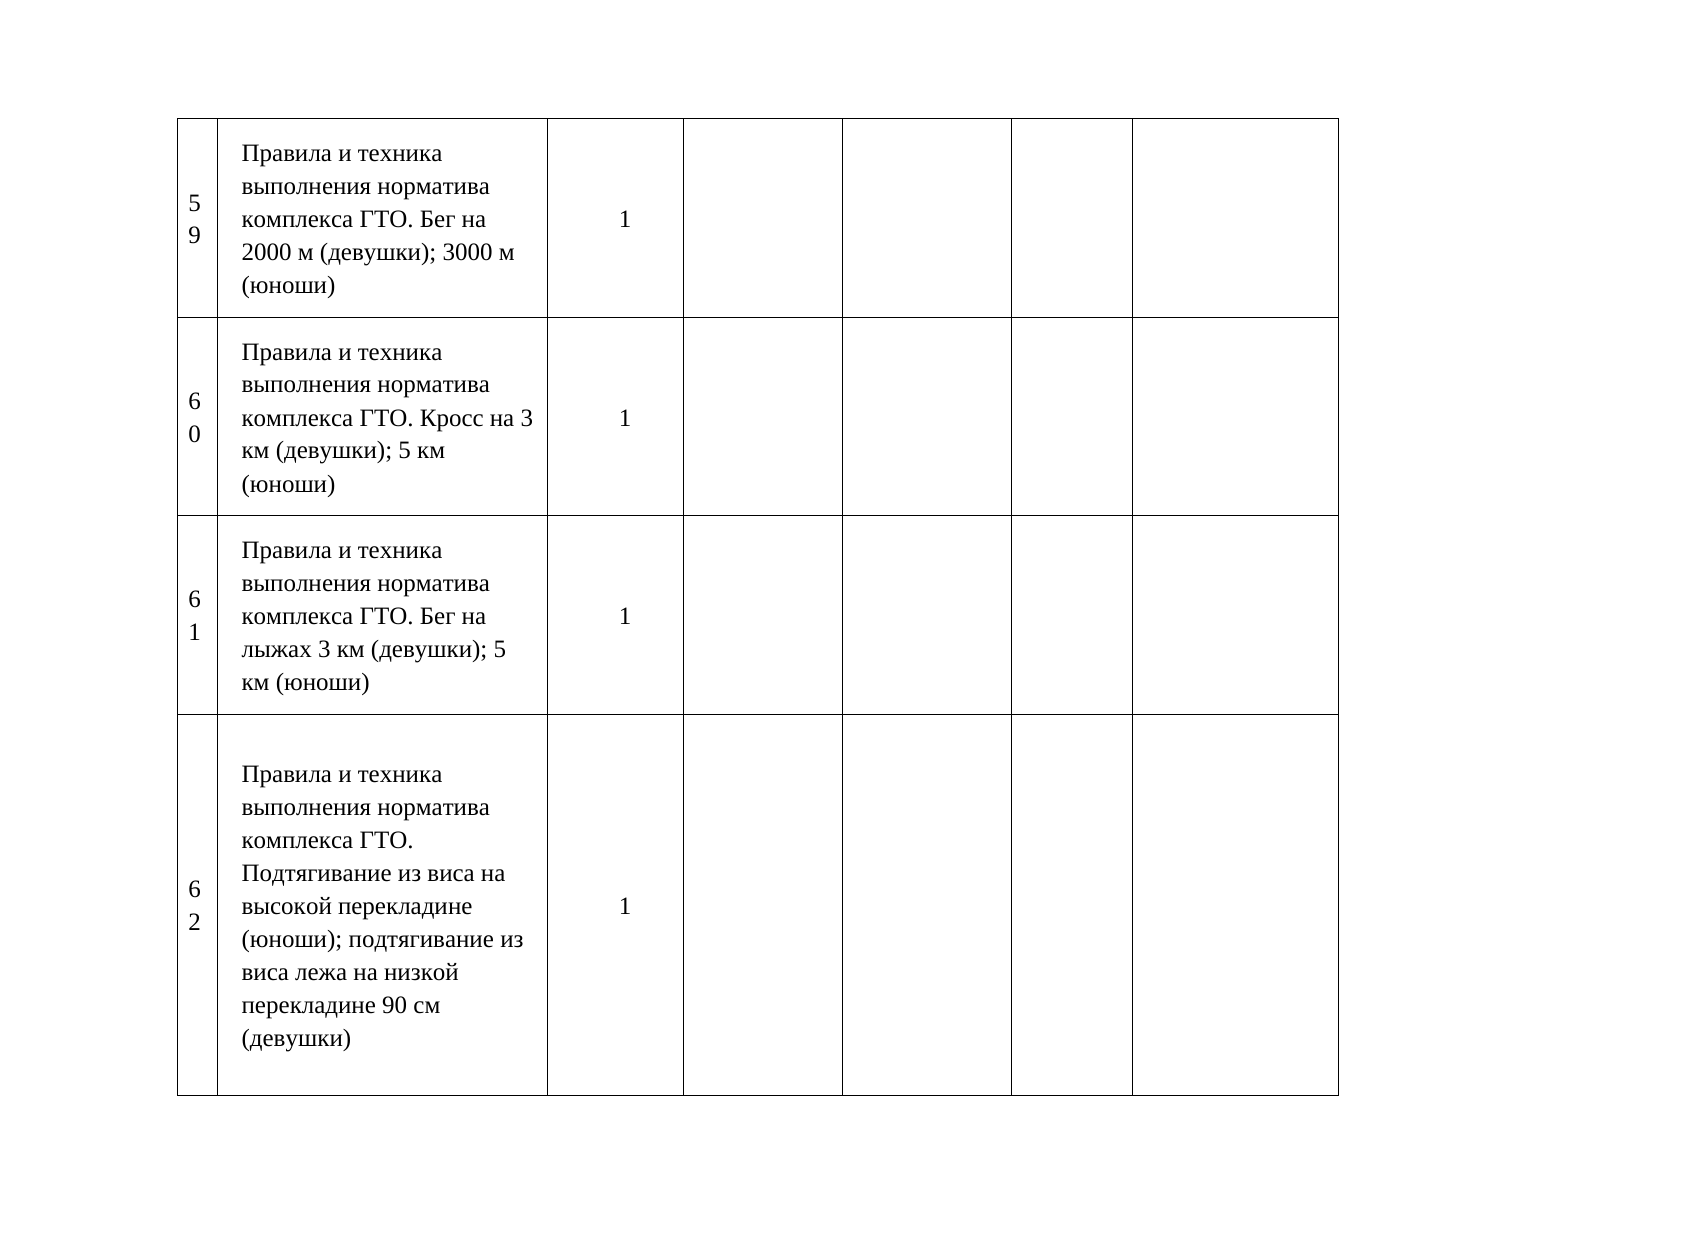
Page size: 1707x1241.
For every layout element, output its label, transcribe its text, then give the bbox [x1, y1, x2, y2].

table_cell 62 [178, 715, 217, 1095]
table_cell Правила и техника выполнения норматива комплекса ГТО. Подтягивание из виса на высокой перекладине (юноши); подтягивание из виса лежа на низкой перекладине 90 см (девушки) [218, 715, 547, 1095]
table_cell [684, 516, 842, 713]
table_cell 1 [548, 318, 683, 515]
table_cell [843, 119, 1011, 317]
table_cell 1 [548, 516, 683, 713]
table_cell Правила и техника выполнения норматива комплекса ГТО. Бег на лыжах 3 км (девушки); 5 км (юноши) [218, 516, 547, 713]
table_cell 59 [178, 119, 217, 317]
table_cell [1133, 516, 1338, 713]
table_cell Правила и техника выполнения норматива комплекса ГТО. Бег на 2000 м (девушки); 3000 м (юноши) [218, 119, 547, 317]
table_cell 1 [548, 715, 683, 1095]
table_cell 61 [178, 516, 217, 713]
table_cell [843, 715, 1011, 1095]
table_cell [1133, 715, 1338, 1095]
table_cell [1133, 119, 1338, 317]
table_cell [1012, 516, 1132, 713]
table_cell [1012, 715, 1132, 1095]
table_cell [1133, 318, 1338, 515]
table_cell [684, 119, 842, 317]
table_cell [684, 715, 842, 1095]
table_cell [843, 516, 1011, 713]
table_cell 60 [178, 318, 217, 515]
table_cell [1012, 318, 1132, 515]
table_cell [843, 318, 1011, 515]
table_cell Правила и техника выполнения норматива комплекса ГТО. Кросс на 3 км (девушки); 5 км (юноши) [218, 318, 547, 515]
table_cell [684, 318, 842, 515]
table_cell [1012, 119, 1132, 317]
table_cell 1 [548, 119, 683, 317]
